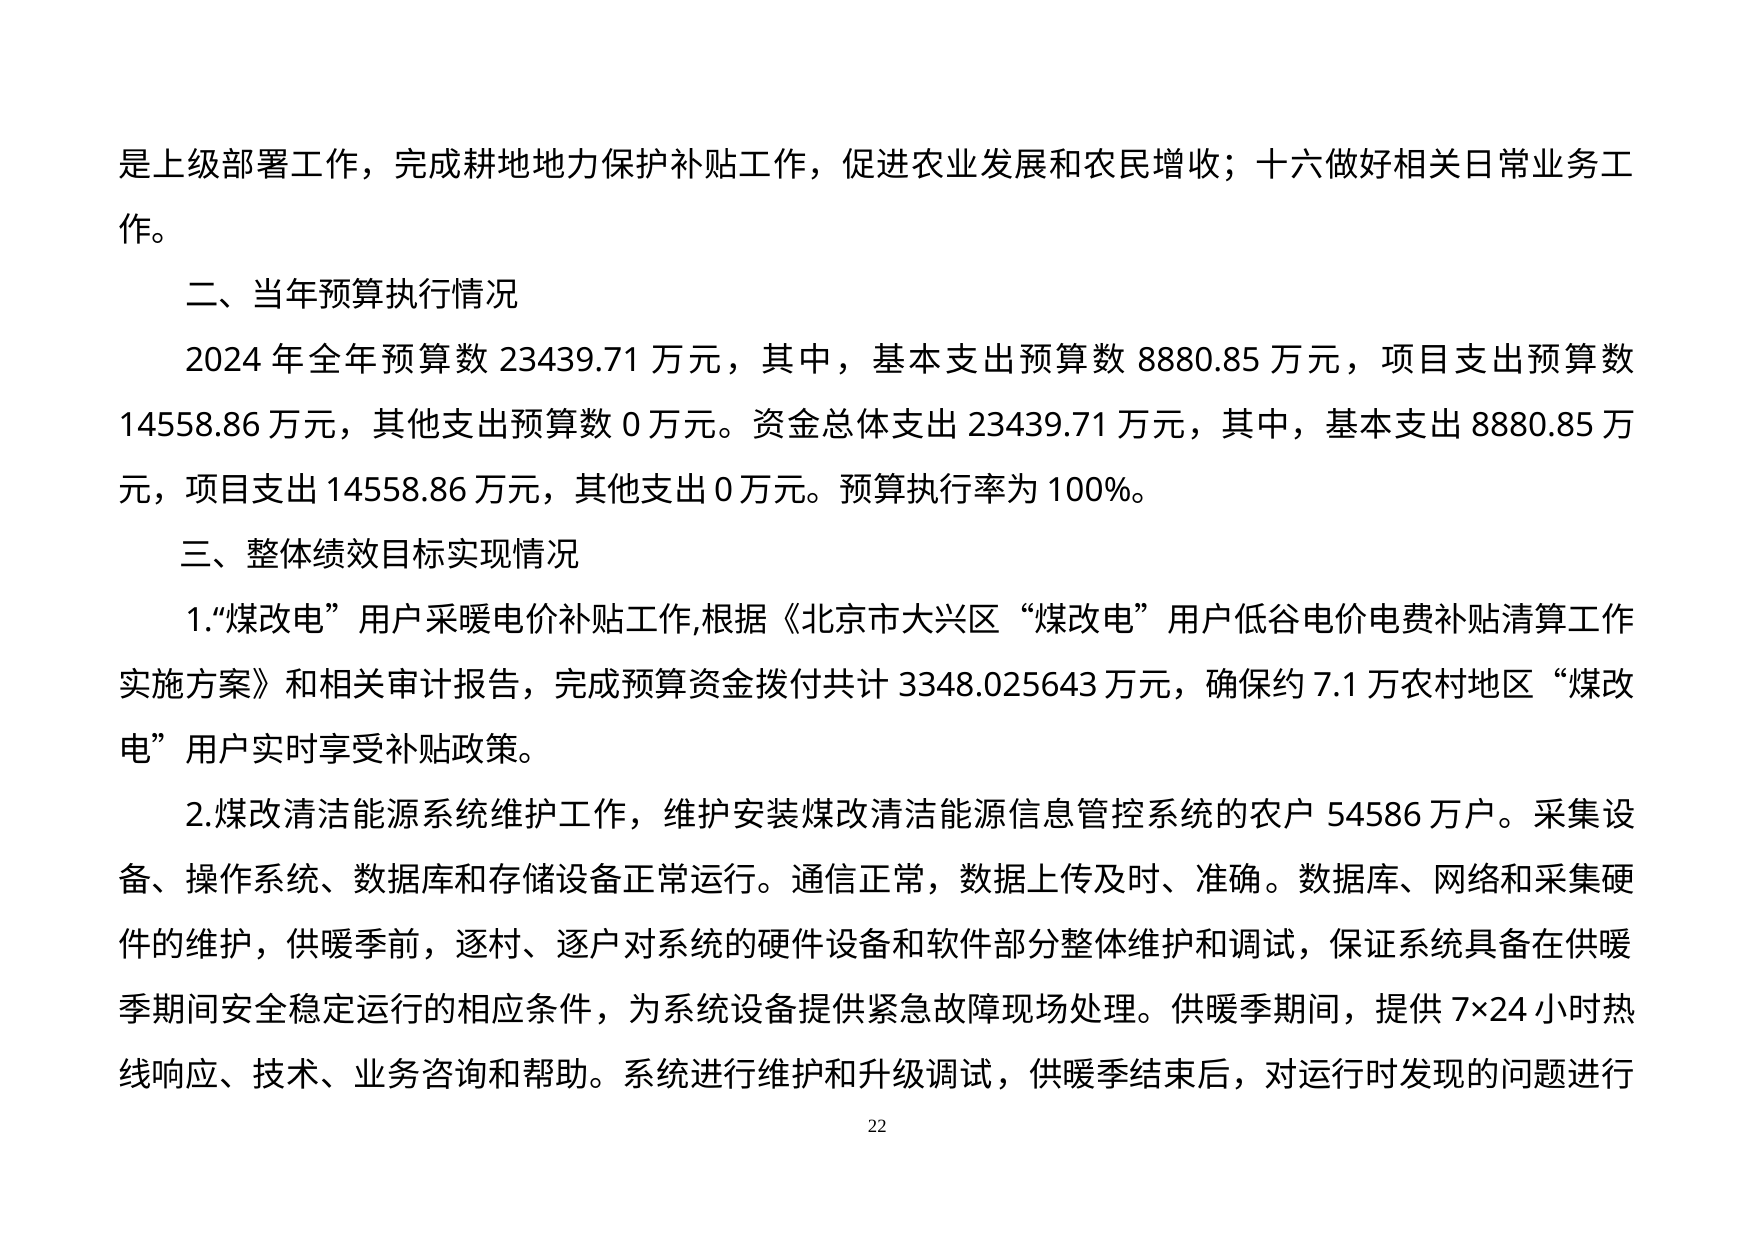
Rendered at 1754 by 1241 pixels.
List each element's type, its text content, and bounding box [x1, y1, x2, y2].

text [118, 779, 1636, 1104]
text 三、整体绩效目标实现情况 [129, 519, 1636, 584]
text 2024年全年预算数23439.71万元，其中，基本支出预算数8880.85万元，项目支出预算数14558.86万元，其他支出预算数0万元。资金总体支出23439.71万元，其中，基本支出8880.85万元，项目支出14558.86万元，其他支出0万元。预算执行率为100%。 [118, 324, 1636, 519]
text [118, 129, 1636, 259]
text 二、当年预算执行情况 [118, 259, 1636, 324]
text 1.“煤改电”用户采暖电价补贴工作,根据《北京市大兴区“煤改电”用户低谷电价电费补贴清算工作实施方案》和相关审计报告，完成预算资金拨付共计3348.025643万元，确保约7.1万农村地区“煤改电”用户实时享受补贴政策。 [118, 584, 1636, 779]
